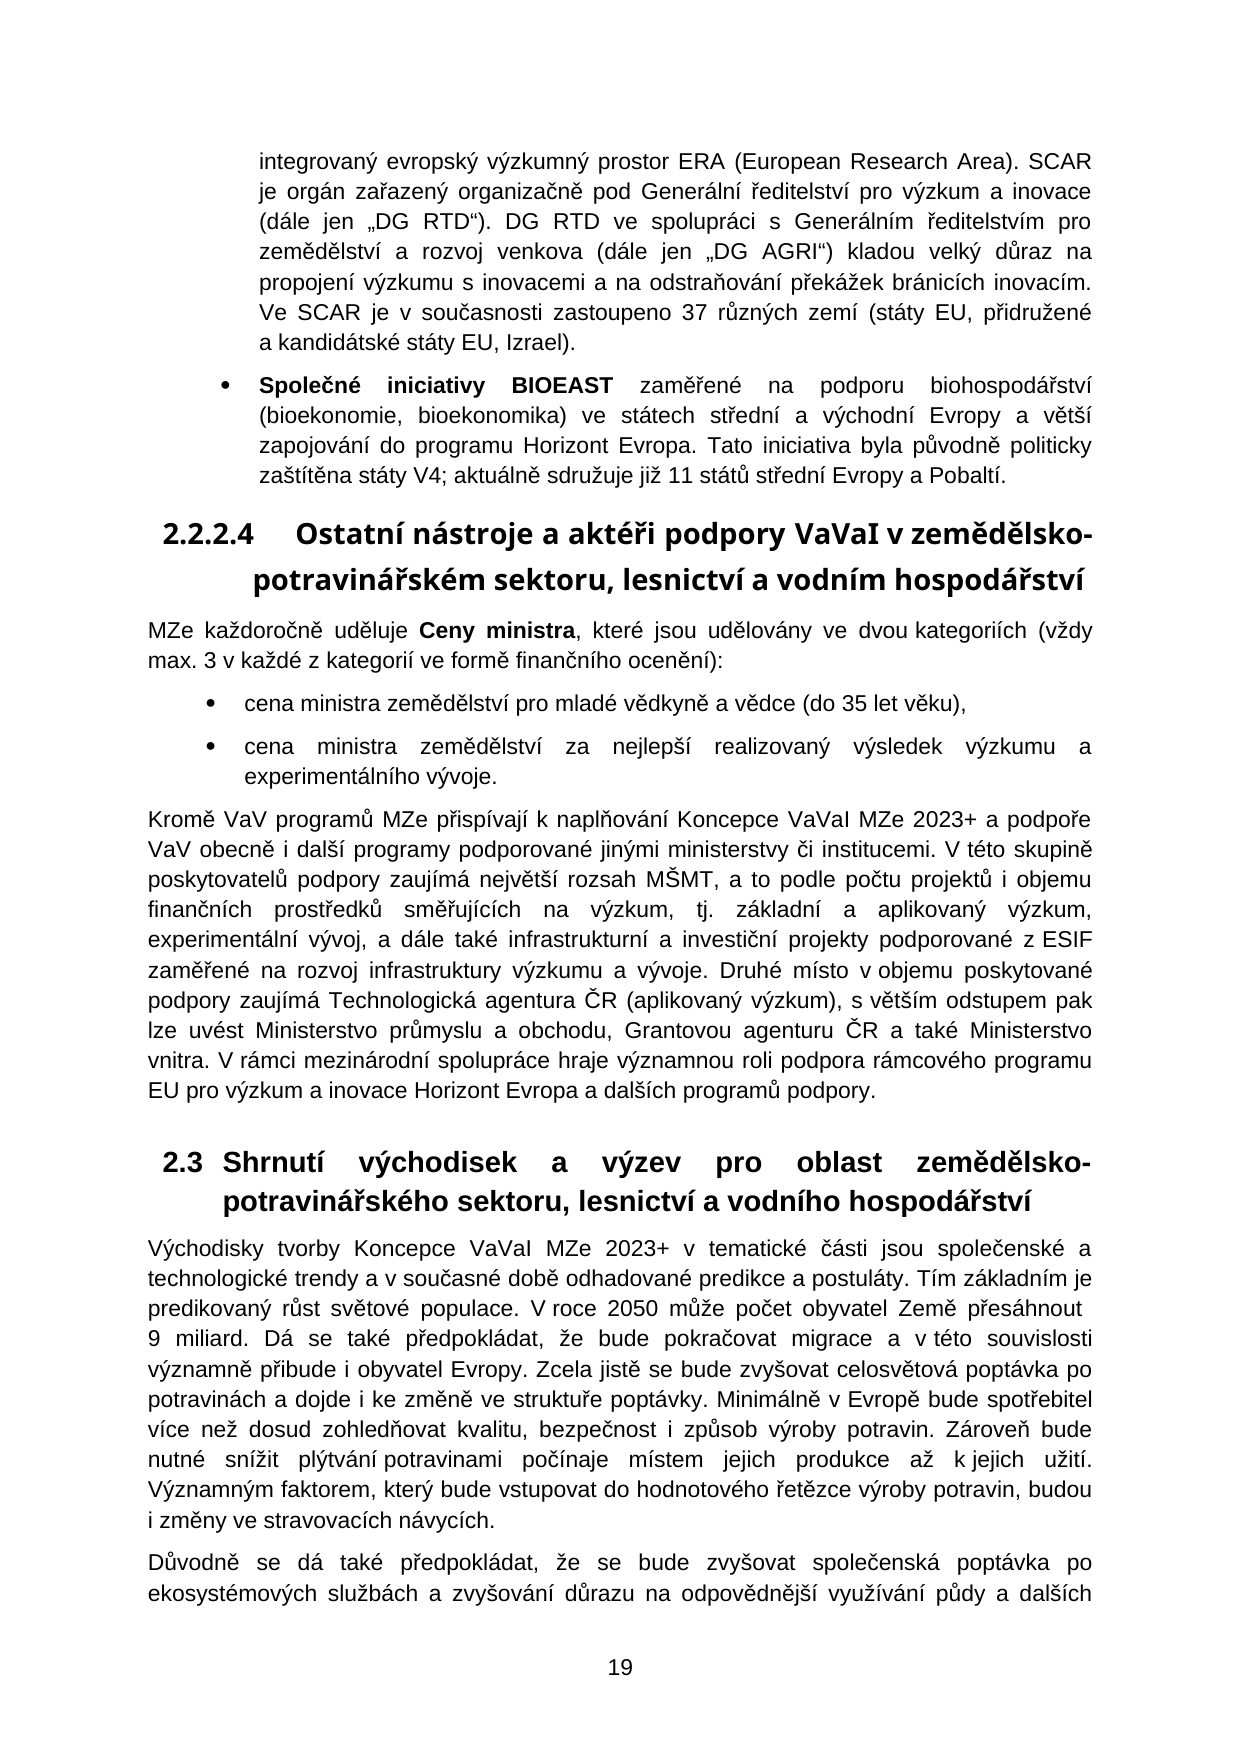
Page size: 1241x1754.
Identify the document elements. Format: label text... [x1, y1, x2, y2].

list cena ministra zemědělství za nejlepší realizovaný výsledek výzkumu a experimentálního vývoje. [207, 733, 1093, 789]
list cena ministra zemědělství pro mladé vědkyně a vědce (do 35 let věku), [207, 690, 1093, 716]
list Společné iniciativy BIOEAST zaměřené na podporu biohospodářství (bioekonomie, bioekonomika) ve státech střední a východní Evropy a větší zapojování do programu Horizont Evropa. Tato iniciativa byla původně politicky zaštítěna státy V4; aktuálně sdružuje již 11 států střední Evropy a Pobaltí. [221, 372, 1093, 488]
text Kromě VaV programů MZe přispívají k naplňování Koncepce VaVaI MZe 2023+ a podpoře VaV obecně i další programy podporované jinými ministerstvy či institucemi. V této skupině poskytovatelů podpory zaujímá největší rozsah MŠMT, a to podle počtu projektů i objemu finančních prostředků směřujících na výzkum, tj. základní a aplikovaný výzkum, experimentální vývoj, a dále také infrastrukturní a investiční projekty podporované z ESIF zaměřené na rozvoj infrastruktury výzkumu a vývoje. Druhé místo v objemu poskytované podpory zaujímá Technologická agentura ČR (aplikovaný výzkum), s větším odstupem pak lze uvést Ministerstvo průmyslu a obchodu, Grantovou agenturu ČR a také Ministerstvo vnitra. V rámci mezinárodní spolupráce hraje významnou roli podpora rámcového programu EU pro výzkum a inovace Horizont Evropa a dalších programů podpory. [148, 806, 1093, 1104]
subtitle Shrnutí východisek a výzev pro oblast zemědělsko-potravinářského sektoru, lesnictví a vodního hospodářství [162, 1145, 1093, 1217]
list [221, 148, 1093, 355]
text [148, 1549, 1093, 1606]
text Východisky tvorby Koncepce VaVaI MZe 2023+ v tematické části jsou společenské a technologické trendy a v současné době odhadované predikce a postuláty. Tím základním je predikovaný růst světové populace. V roce 2050 může počet obyvatel Země přesáhnout 9 miliard. Dá se také předpokládat, že bude pokračovat migrace a v této souvislosti významně přibude i obyvatel Evropy. Zcela jistě se bude zvyšovat celosvětová poptávka po potravinách a dojde i ke změně ve struktuře poptávky. Minimálně v Evropě bude spotřebitel více než dosud zohledňovat kvalitu, bezpečnost i způsob výroby potravin. Zároveň bude nutné snížit plýtvání potravinami počínaje místem jejich produkce až k jejich užití. Významným faktorem, který bude vstupovat do hodnotového řetězce výroby potravin, budou i změny ve stravovacích návycích. [148, 1235, 1093, 1533]
subtitle Ostatní nástroje a aktéři podpory VaVaI v zemědělsko-potravinářském sektoru, lesnictví a vodním hospodářství [162, 513, 1093, 598]
text MZe každoročně uděluje Ceny ministra, které jsou udělovány ve dvou kategoriích (vždy max. 3 v každé z kategorií ve formě finančního ocenění): [148, 617, 1093, 673]
